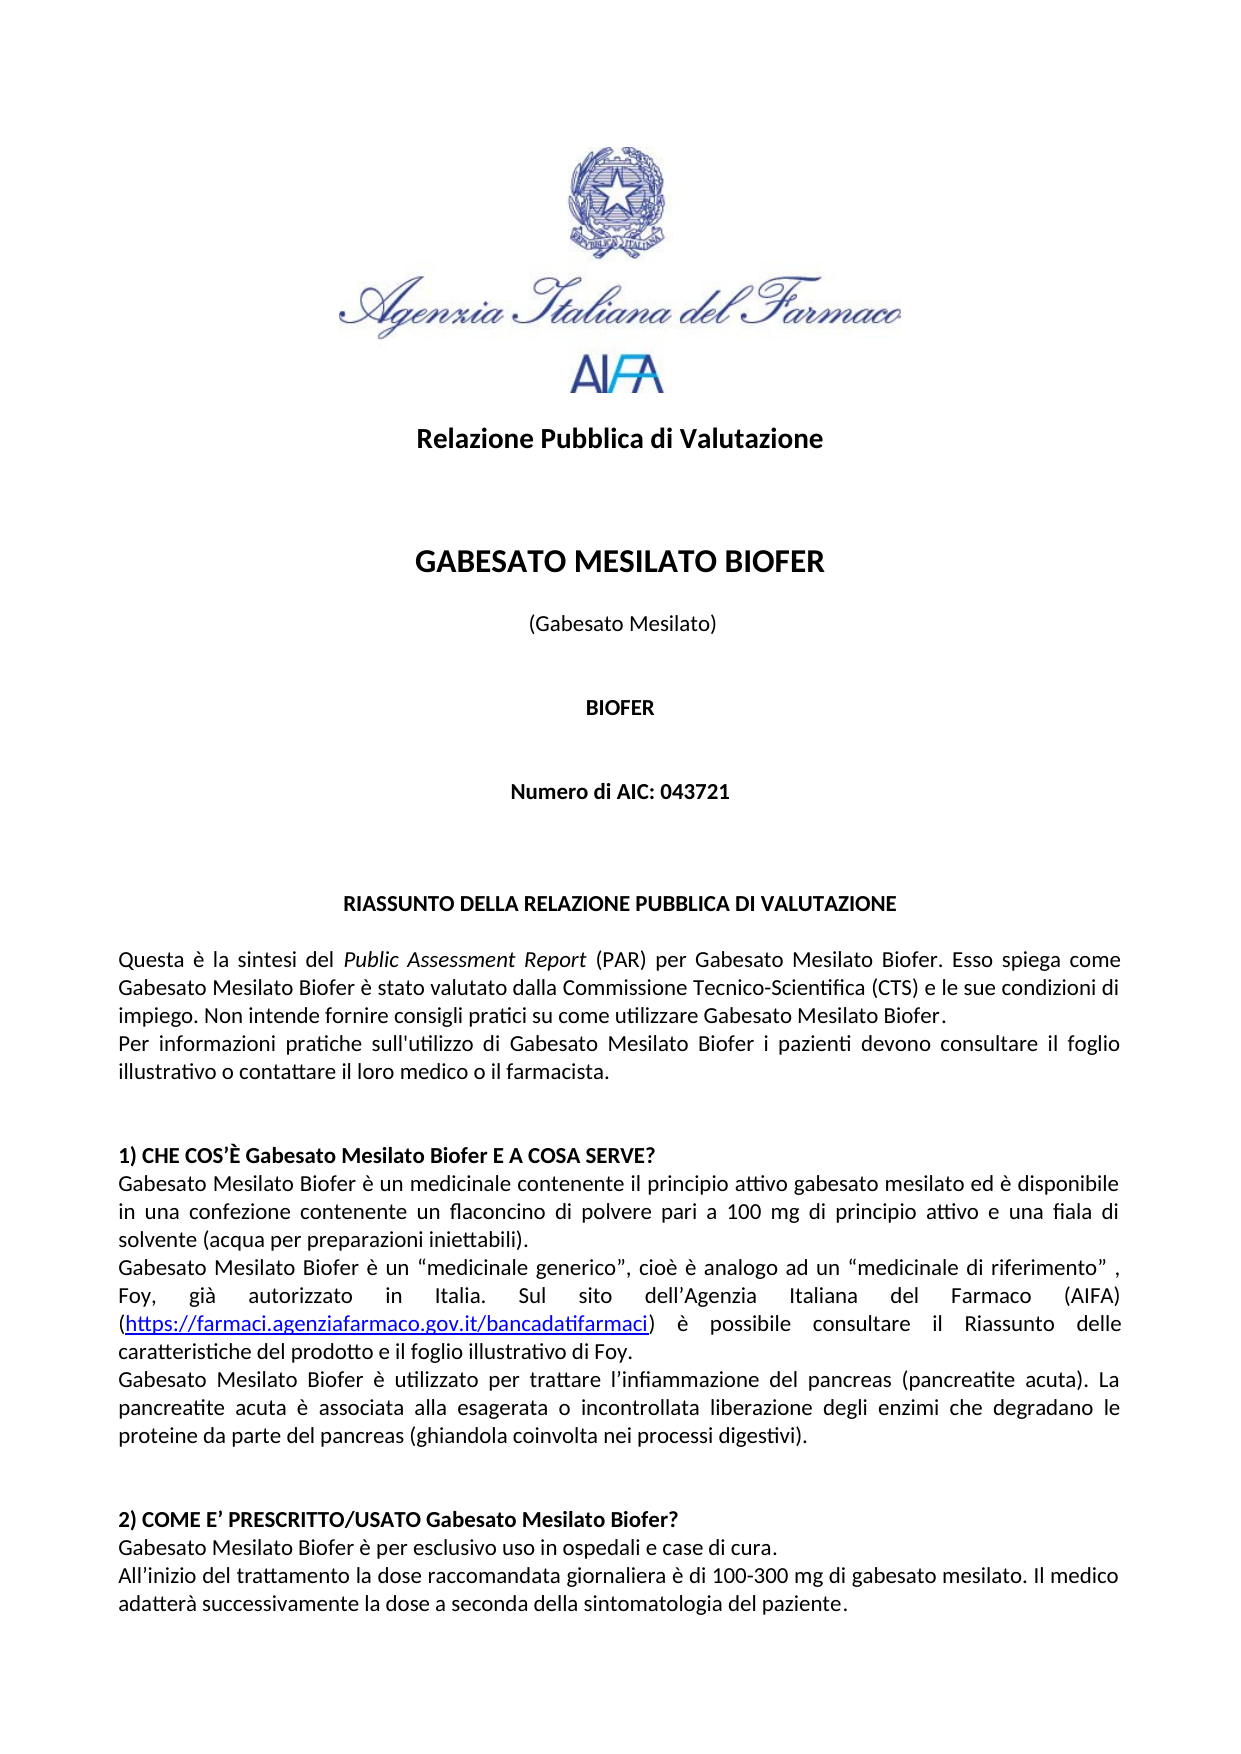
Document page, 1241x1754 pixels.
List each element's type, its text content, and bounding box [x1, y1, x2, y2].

text Relazione Pubblica di Valutazione [118, 420, 1122, 456]
text Numero di AIC: 043721 [118, 777, 1122, 805]
text 1) CHE COS’È Gabesato Mesilato Biofer E A COSA SERVE? [118, 1141, 1122, 1169]
text 2) COME E’ PRESCRITTO/USATO Gabesato Mesilato Biofer? [118, 1505, 1122, 1533]
text GABESATO MESILATO BIOFER [118, 540, 1122, 581]
text Questa è la sintesi del Public Assessment Report (PAR) per Gabesato Mesilato Biofer. Esso spiega come Gabesato Mesilato Biofer è stato valutato dalla Commissione Tecnico-Scientifica (CTS) e le sue condizioni di impiego. Non intende fornire consigli pratici su come utilizzare Gabesato Mesilato Biofer. [118, 945, 1122, 1029]
text Gabesato Mesilato Biofer è un “medicinale generico”, cioè è analogo ad un “medicinale di riferimento” , Foy, già autorizzato in Italia. Sul sito dell’Agenzia Italiana del Farmaco (AIFA) (https://farmaci.agenziafarmaco.gov.it/bancadatifarmaci) è possibile consultare il Riassunto delle caratteristiche del prodotto e il foglio illustrativo di Foy. [118, 1253, 1122, 1365]
text BIOFER [118, 693, 1122, 721]
text (Gabesato Mesilato) [118, 609, 1122, 637]
text Gabesato Mesilato Biofer è per esclusivo uso in ospedali e case di cura. [118, 1533, 1122, 1561]
text RIASSUNTO DELLA RELAZIONE PUBBLICA DI VALUTAZIONE [118, 889, 1122, 917]
text Gabesato Mesilato Biofer è un medicinale contenente il principio attivo gabesato mesilato ed è disponibile in una confezione contenente un flaconcino di polvere pari a 100 mg di principio attivo e una fiala di solvente (acqua per preparazioni iniettabili). [118, 1169, 1122, 1253]
text Per informazioni pratiche sull'utilizzo di Gabesato Mesilato Biofer i pazienti devono consultare il foglio illustrativo o contattare il loro medico o il farmacista. [118, 1029, 1122, 1085]
text Gabesato Mesilato Biofer è utilizzato per trattare l’infiammazione del pancreas (pancreatite acuta). La pancreatite acuta è associata alla esagerata o incontrollata liberazione degli enzimi che degradano le proteine da parte del pancreas (ghiandola coinvolta nei processi digestivi). [118, 1365, 1122, 1449]
text All’inizio del trattamento la dose raccomandata giornaliera è di 100-300 mg di gabesato mesilato. Il medico adatterà successivamente la dose a seconda della sintomatologia del paziente. [118, 1561, 1122, 1617]
